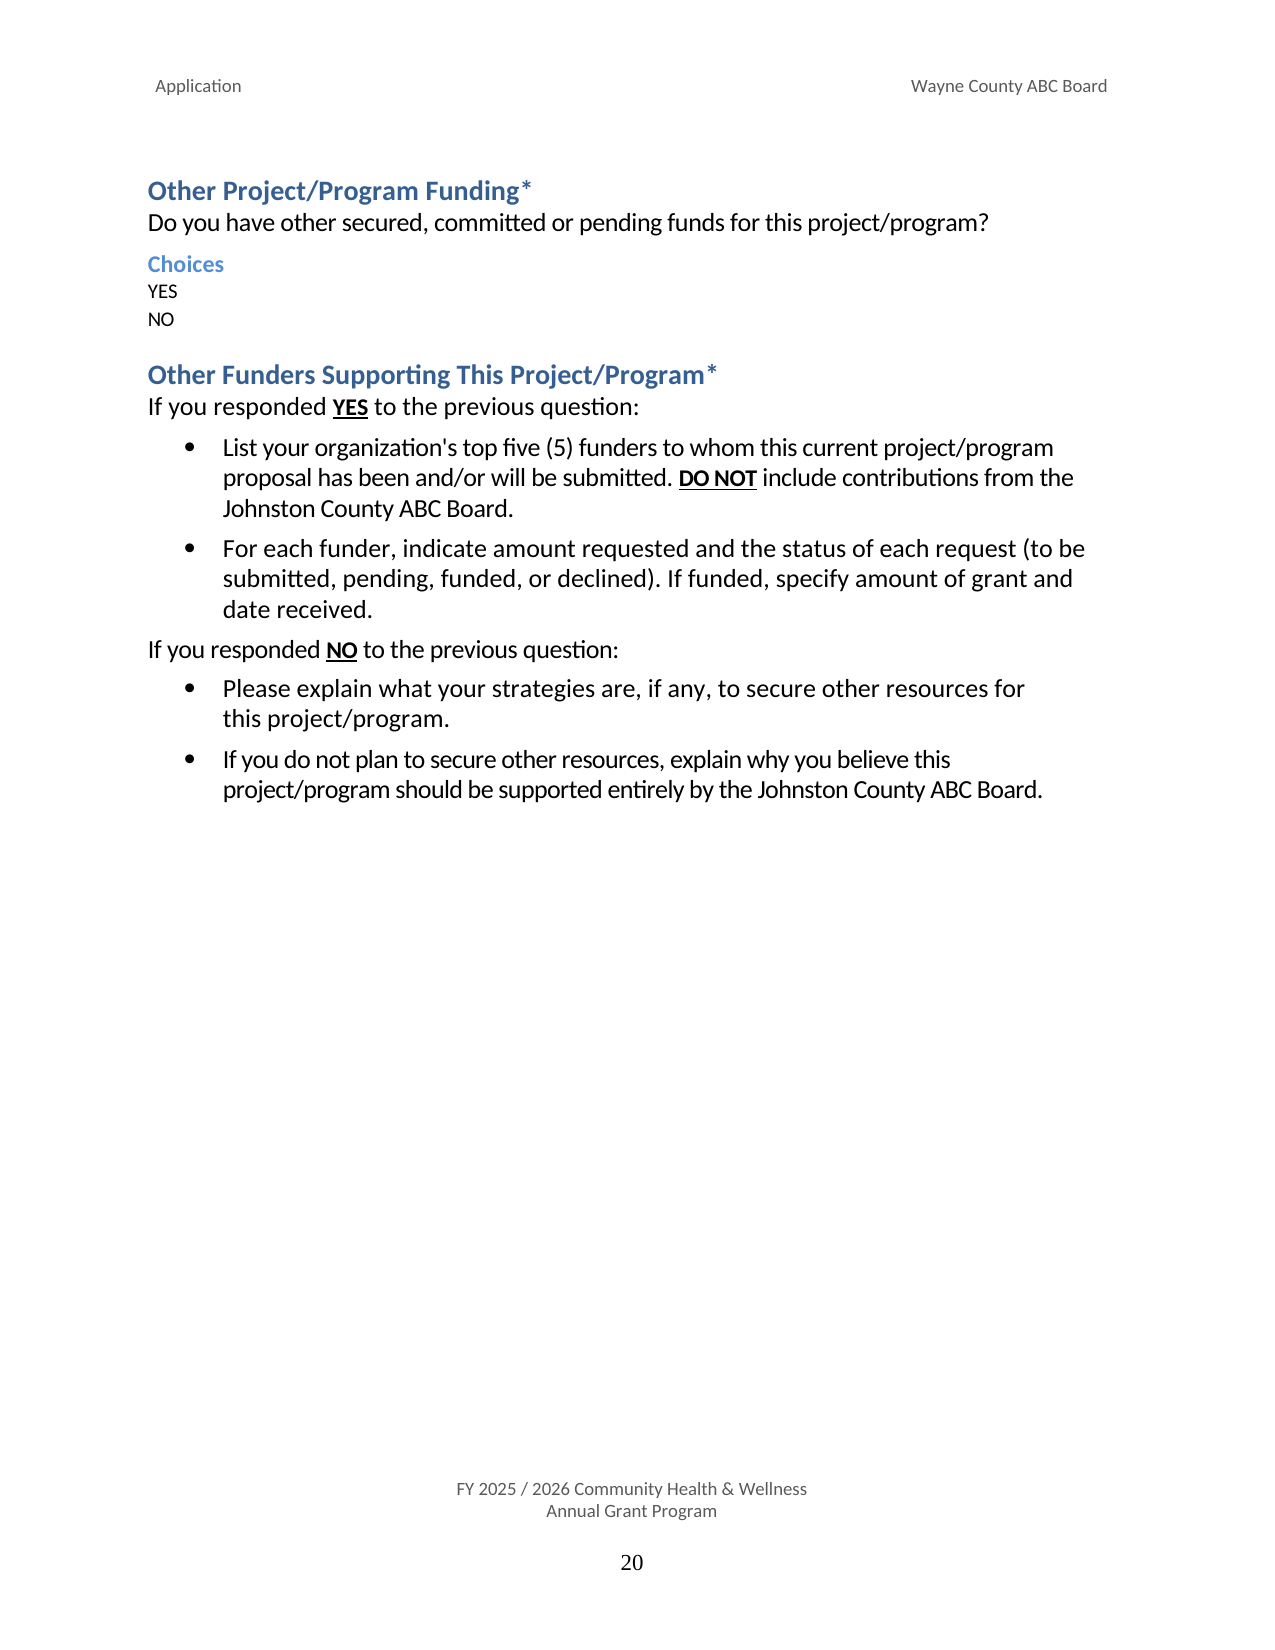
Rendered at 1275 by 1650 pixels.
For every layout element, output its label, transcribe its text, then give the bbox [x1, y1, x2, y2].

list Please explain what your strategies are, if any, to secure other resources for this project/program. [185, 673, 1041, 734]
list List your organization's top five (5) funders to whom this current project/program proposal has been and/or will be submitted. DO NOT include contributions from the Johnston County ABC Board. [185, 432, 1078, 523]
text Other Funders Supporting This Project/Program* If you responded YES to the previous question: [148, 359, 1123, 422]
list For each funder, indicate amount requested and the status of each request (to be submitted, pending, funded, or declined). If funded, specify amount of grant and date received. [185, 533, 1093, 624]
text Do you have other secured, committed or pending funds for this project/program? [148, 211, 1123, 237]
text NO [148, 307, 1123, 331]
text Choices [148, 250, 1123, 277]
text YES [148, 280, 1123, 303]
text If you responded NO to the previous question: [148, 638, 1123, 663]
list If you do not plan to secure other resources, explain why you believe this project/program should be supported entirely by the Johnston County ABC Board. [185, 744, 1101, 805]
text Other Project/Program Funding* [148, 176, 1123, 206]
